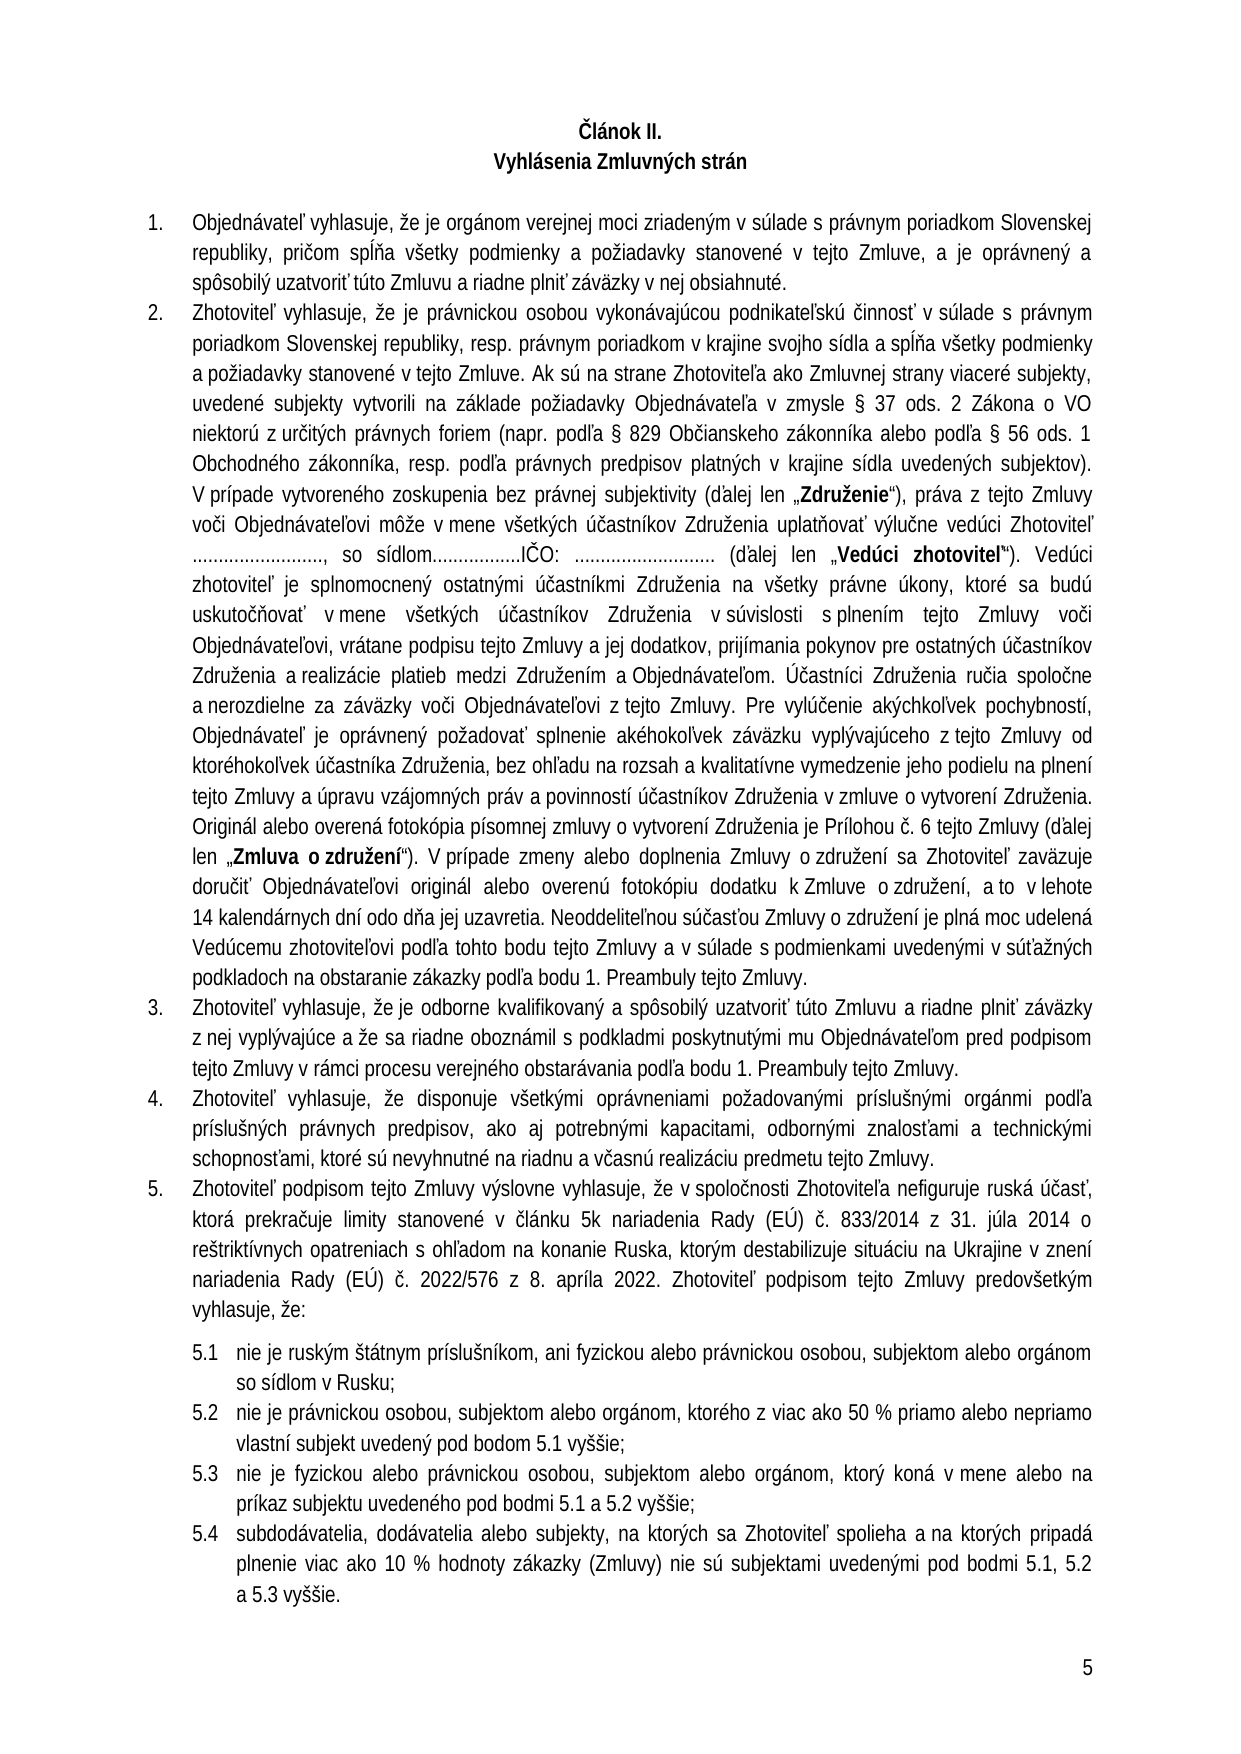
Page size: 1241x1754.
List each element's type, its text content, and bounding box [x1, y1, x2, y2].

list Zhotoviteľ vyhlasuje, že je právnickou osobou vykonávajúcou podnikateľskú činnosť v súlade s právnym poriadkom Slovenskej republiky, resp. právnym poriadkom v krajine svojho sídla a spĺňa všetky podmienky a požiadavky stanovené v tejto Zmluve. Ak sú na strane Zhotoviteľa ako Zmluvnej strany viaceré subjekty, uvedené subjekty vytvorili na základe požiadavky Objednávateľa v zmysle § 37 ods. 2 Zákona o VO niektorú z určitých právnych foriem (napr. podľa § 829 Občianskeho zákonníka alebo podľa § 56 ods. 1 Obchodného zákonníka, resp. podľa právnych predpisov platných v krajine sídla uvedených subjektov). V prípade vytvoreného zoskupenia bez právnej subjektivity (ďalej len „Združenie“), práva z tejto Zmluvy voči Objednávateľovi môže v mene všetkých účastníkov Združenia uplatňovať výlučne vedúci Zhotoviteľ ........................., so sídlom.................IČO: ........................... (ďalej len „Vedúci zhotoviteľ“). Vedúci zhotoviteľ je splnomocnený ostatnými účastníkmi Združenia na všetky právne úkony, ktoré sa budú uskutočňovať v mene všetkých účastníkov Združenia v súvislosti s plnením tejto Zmluvy voči Objednávateľovi, vrátane podpisu tejto Zmluvy a jej dodatkov, prijímania pokynov pre ostatných účastníkov Združenia a realizácie platieb medzi Združením a Objednávateľom. Účastníci Združenia ručia spoločne a nerozdielne za záväzky voči Objednávateľovi z tejto Zmluvy. Pre vylúčenie akýchkoľvek pochybností, Objednávateľ je oprávnený požadovať splnenie akéhokoľvek záväzku vyplývajúceho z tejto Zmluvy od ktoréhokoľvek účastníka Združenia, bez ohľadu na rozsah a kvalitatívne vymedzenie jeho podielu na plnení tejto Zmluvy a úpravu vzájomných práv a povinností účastníkov Združenia v zmluve o vytvorení Združenia. Originál alebo overená fotokópia písomnej zmluvy o vytvorení Združenia je Prílohou č. 6 tejto Zmluvy (ďalej len „Zmluva o združení“). V prípade zmeny alebo doplnenia Zmluvy o združení sa Zhotoviteľ zaväzuje doručiť Objednávateľovi originál alebo overenú fotokópiu dodatku k Zmluve o združení, a to v lehote 14 kalendárnych dní odo dňa jej uzavretia. Neoddeliteľnou súčasťou Zmluvy o združení je plná moc udelená Vedúcemu zhotoviteľovi podľa tohto bodu tejto Zmluvy a v súlade s podmienkami uvedenými v súťažných podkladoch na obstaranie zákazky podľa bodu 1. Preambuly tejto Zmluvy. [148, 299, 1092, 990]
list 5.2 nie je právnickou osobou, subjektom alebo orgánom, ktorého z viac ako 50 % priamo alebo nepriamo vlastní subjekt uvedený pod bodom 5.1 vyššie; [192, 1399, 1092, 1456]
list Objednávateľ vyhlasuje, že je orgánom verejnej moci zriadeným v súlade s právnym poriadkom Slovenskej republiky, pričom spĺňa všetky podmienky a požiadavky stanovené v tejto Zmluve, a je oprávnený a spôsobilý uzatvoriť túto Zmluvu a riadne plniť záväzky v nej obsiahnuté. [148, 209, 1092, 296]
list Zhotoviteľ vyhlasuje, že je odborne kvalifikovaný a spôsobilý uzatvoriť túto Zmluvu a riadne plniť záväzky z nej vyplývajúce a že sa riadne oboznámil s podkladmi poskytnutými mu Objednávateľom pred podpisom tejto Zmluvy v rámci procesu verejného obstarávania podľa bodu 1. Preambuly tejto Zmluvy. [148, 994, 1092, 1081]
text Článok II. [148, 118, 1092, 144]
list Zhotoviteľ podpisom tejto Zmluvy výslovne vyhlasuje, že v spoločnosti Zhotoviteľa nefiguruje ruská účasť, ktorá prekračuje limity stanovené v článku 5k nariadenia Rady (EÚ) č. 833/2014 z 31. júla 2014 o reštriktívnych opatreniach s ohľadom na konanie Ruska, ktorým destabilizuje situáciu na Ukrajine v znení nariadenia Rady (EÚ) č. 2022/576 z 8. apríla 2022. Zhotoviteľ podpisom tejto Zmluvy predovšetkým vyhlasuje, že: [148, 1175, 1092, 1323]
list 5.4 subdodávatelia, dodávatelia alebo subjekty, na ktorých sa Zhotoviteľ spolieha a na ktorých pripadá plnenie viac ako 10 % hodnoty zákazky (Zmluvy) nie sú subjektami uvedenými pod bodmi 5.1, 5.2 a 5.3 vyššie. [192, 1520, 1092, 1607]
text Vyhlásenia Zmluvných strán [148, 148, 1092, 175]
list 5.1 nie je ruským štátnym príslušníkom, ani fyzickou alebo právnickou osobou, subjektom alebo orgánom so sídlom v Rusku; [192, 1339, 1092, 1396]
list Zhotoviteľ vyhlasuje, že disponuje všetkými oprávneniami požadovanými príslušnými orgánmi podľa príslušných právnych predpisov, ako aj potrebnými kapacitami, odbornými znalosťami a technickými schopnosťami, ktoré sú nevyhnutné na riadnu a včasnú realizáciu predmetu tejto Zmluvy. [148, 1085, 1092, 1172]
list 5.3 nie je fyzickou alebo právnickou osobou, subjektom alebo orgánom, ktorý koná v mene alebo na príkaz subjektu uvedeného pod bodmi 5.1 a 5.2 vyššie; [192, 1460, 1092, 1516]
